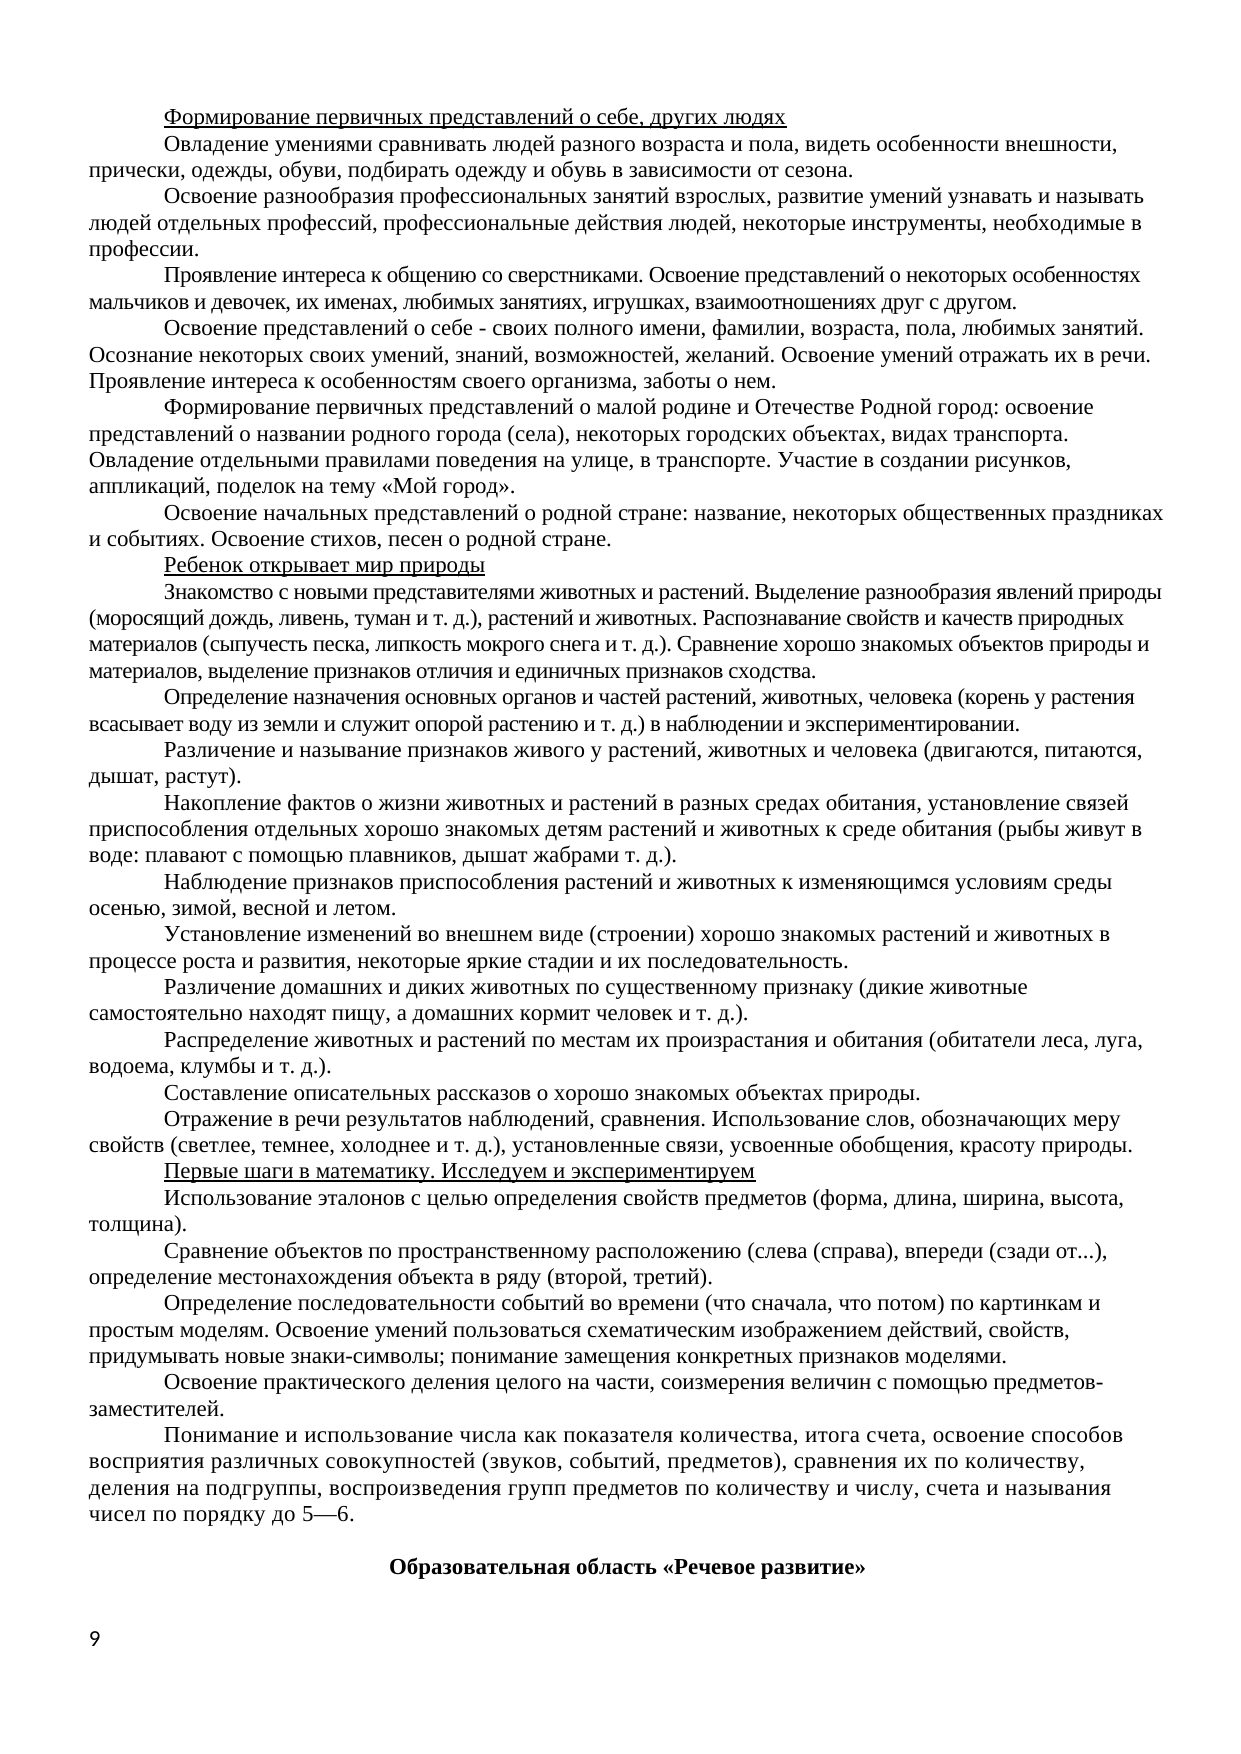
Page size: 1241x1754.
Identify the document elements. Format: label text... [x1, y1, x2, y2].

text Накопление фактов о жизни животных и растений в разных средах обитания, установление связей приспособления отдельных хорошо знакомых детям растений и животных к среде обитания (рыбы живут в воде: плавают с помощью плавников, дышат жабрами т. д.). [89, 789, 1167, 868]
text Знакомство с новыми представителями животных и растений. Выделение разнообразия явлений природы (моросящий дождь, ливень, туман и т. д.), растений и животных. Распознавание свойств и качеств природных материалов (сыпучесть песка, липкость мокрого снега и т. д.). Сравнение хорошо знакомых объектов природы и материалов, выделение признаков отличия и единичных признаков сходства. [89, 578, 1167, 683]
text Образовательная область «Речевое развитие» [89, 1553, 1167, 1579]
text Составление описательных рассказов о хорошо знакомых объектах природы. [89, 1078, 1167, 1105]
text Различение домашних и диких животных по существенному признаку (дикие животные самостоятельно находят пищу, а домашних кормит человек и т. д.). [89, 973, 1167, 1026]
text Проявление интереса к общению со сверстниками. Освоение представлений о некоторых особенностях мальчиков и девочек, их именах, любимых занятиях, игрушках, взаимоотношениях друг с другом. [89, 262, 1167, 314]
text Определение последовательности событий во времени (что сначала, что потом) по картинкам и простым моделям. Освоение умений пользоваться схематическим изображением действий, свойств, придумывать новые знаки-символы; понимание замещения конкретных признаков моделями. [89, 1289, 1167, 1368]
text Использование эталонов с целью определения свойств предметов (форма, длина, ширина, высота, толщина). [89, 1184, 1167, 1237]
text Сравнение объектов по пространственному расположению (слева (справа), впереди (сзади от...), определение местонахождения объекта в ряду (второй, третий). [89, 1237, 1167, 1289]
text Формирование первичных представлений о себе, других людях [89, 103, 1167, 130]
text Овладение умениями сравнивать людей разного возраста и пола, видеть особенности внешности, прически, одежды, обуви, подбирать одежду и обувь в зависимости от сезона. [89, 130, 1167, 182]
text Установление изменений во внешнем виде (строении) хорошо знакомых растений и животных в процессе роста и развития, некоторые яркие стадии и их последовательность. [89, 920, 1167, 973]
text Понимание и использование числа как показателя количества, итога счета, освоение способов восприятия различных совокупностей (звуков, событий, предметов), сравнения их по количеству, деления на подгруппы, воспроизведения групп предметов по количеству и числу, счета и называния чисел по порядку до 5—6. [89, 1421, 1167, 1527]
text Распределение животных и растений по местам их произрастания и обитания (обитатели леса, луга, водоема, клумбы и т. д.). [89, 1026, 1167, 1078]
text Освоение начальных представлений о родной стране: название, некоторых общественных праздниках и событиях. Освоение стихов, песен о родной стране. [89, 499, 1167, 551]
text Различение и называние признаков живого у растений, животных и человека (двигаются, питаются, дышат, растут). [89, 736, 1167, 789]
text Формирование первичных представлений о малой родине и Отечестве Родной город: освоение представлений о названии родного города (села), некоторых городских объектах, видах транспорта. Овладение отдельными правилами поведения на улице, в транспорте. Участие в создании рисунков, аппликаций, поделок на тему «Мой город». [89, 393, 1167, 499]
text Ребенок открывает мир природы [89, 551, 1167, 578]
text Наблюдение признаков приспособления растений и животных к изменяющимся условиям среды осенью, зимой, весной и летом. [89, 868, 1167, 920]
text Определение назначения основных органов и частей растений, животных, человека (корень у растения всасывает воду из земли и служит опорой растению и т. д.) в наблюдении и экспериментировании. [89, 683, 1167, 736]
text Отражение в речи результатов наблюдений, сравнения. Использование слов, обозначающих меру свойств (светлее, темнее, холоднее и т. д.), установленные связи, усвоенные обобщения, красоту природы. [89, 1105, 1167, 1158]
text Освоение разнообразия профессиональных занятий взрослых, развитие умений узнавать и называть людей отдельных профессий, профессиональные действия людей, некоторые инструменты, необходимые в профессии. [89, 182, 1167, 262]
text Освоение практического деления целого на части, соизмерения величин с помощью предметов-заместителей. [89, 1368, 1167, 1421]
text Освоение представлений о себе - своих полного имени, фамилии, возраста, пола, любимых занятий. Осознание некоторых своих умений, знаний, возможностей, желаний. Освоение умений отражать их в речи. Проявление интереса к особенностям своего организма, заботы о нем. [89, 314, 1167, 393]
text Первые шаги в математику. Исследуем и экспериментируем [89, 1158, 1167, 1184]
